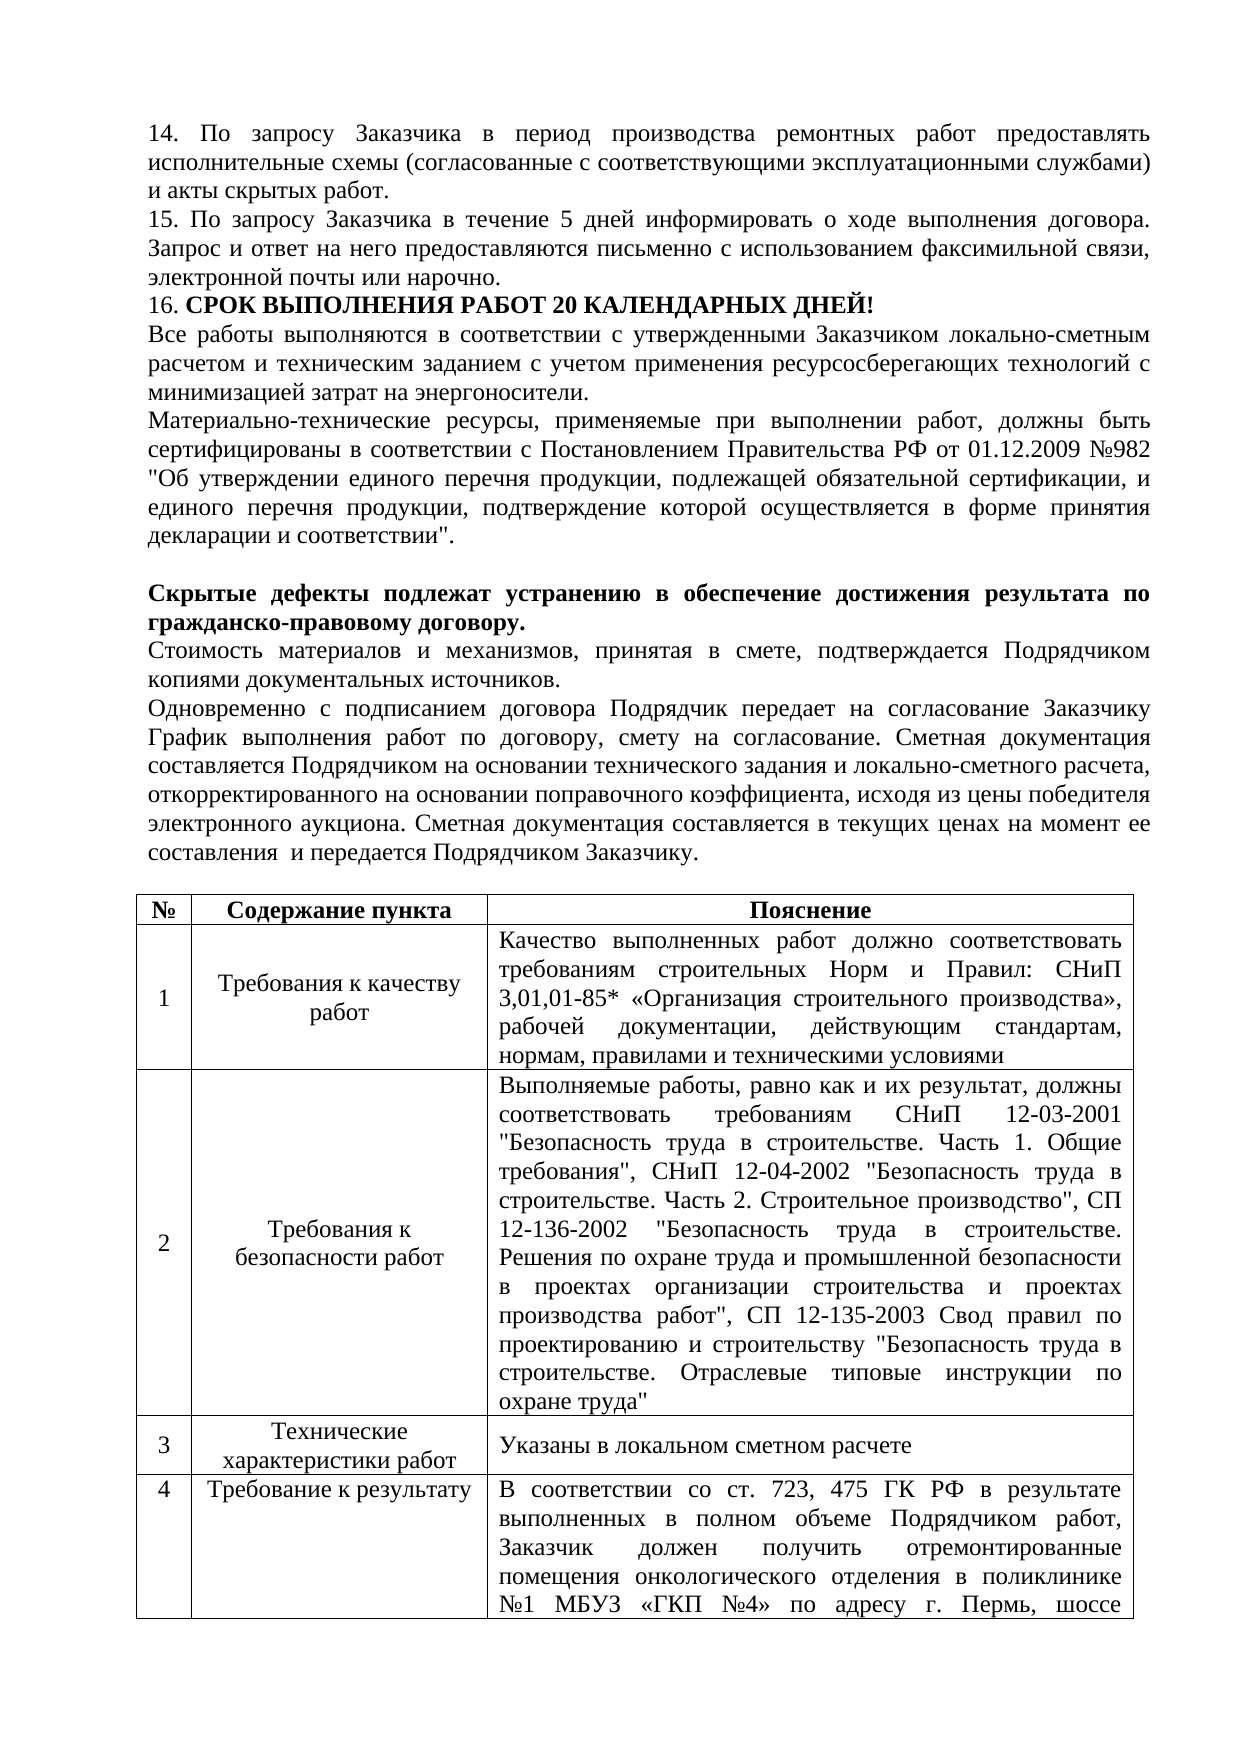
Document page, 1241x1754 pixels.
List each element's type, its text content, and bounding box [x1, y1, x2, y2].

table_cell Требования к безопасности работ [192, 1070, 487, 1415]
table_cell 1 [137, 925, 191, 1069]
table_header Содержание пункта [192, 895, 487, 924]
table_cell 2 [137, 1070, 191, 1415]
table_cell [488, 1475, 1133, 1618]
table_cell 3 [137, 1416, 191, 1473]
text Все работы выполняются в соответствии с утвержденными Заказчиком локально-сметным расчетом и техническим заданием с учетом применения ресурсосберегающих технологий с минимизацией затрат на энергоносители. [148, 319, 1152, 406]
table_cell 4 [137, 1475, 191, 1618]
text 14. По запросу Заказчика в период производства ремонтных работ предоставлять исполнительные схемы (согласованные с соответствующими эксплуатационными службами) и акты скрытых работ. [148, 118, 1152, 204]
table_header № [137, 895, 191, 924]
text Материально-технические ресурсы, применяемые при выполнении работ, должны быть сертифицированы в соответствии с Постановлением Правительства РФ от 01.12.2009 №982 "Об утверждении единого перечня продукции, подлежащей обязательной сертификации, и единого перечня продукции, подтверждение которой осуществляется в форме принятия декларации и соответствии". [148, 406, 1152, 549]
text Стоимость материалов и механизмов, принятая в смете, подтверждается Подрядчиком копиями документальных источников. [148, 636, 1152, 693]
table_cell Технические характеристики работ [192, 1416, 487, 1473]
text 16. СРОК ВЫПОЛНЕНИЯ РАБОТ 20 КАЛЕНДАРНЫХ ДНЕЙ! [148, 291, 1152, 319]
table_cell Требования к качеству работ [192, 925, 487, 1069]
table_cell Выполняемые работы, равно как и их результат, должны соответствовать требованиям СНиП 12-03-2001 "Безопасность труда в строительстве. Часть 1. Общие требования", СНиП 12-04-2002 "Безопасность труда в строительстве. Часть 2. Строительное производство", СП 12-136-2002 "Безопасность труда в строительстве. Решения по охране труда и промышленной безопасности в проектах организации строительства и проектах производства работ", СП 12-135-2003 Свод правил по проектированию и строительству "Безопасность труда в строительстве. Отраслевые типовые инструкции по охране труда" [488, 1070, 1133, 1415]
text Скрытые дефекты подлежат устранению в обеспечение достижения результата по гражданско-правовому договору. [148, 578, 1152, 636]
text 15. По запросу Заказчика в течение 5 дней информировать о ходе выполнения договора. Запрос и ответ на него предоставляются письменно с использованием факсимильной связи, электронной почты или нарочно. [148, 204, 1152, 291]
table_cell Качество выполненных работ должно соответствовать требованиям строительных Норм и Правил: СНиП 3,01,01-85* «Организация строительного производства», рабочей документации, действующим стандартам, нормам, правилами и техническими условиями [488, 925, 1133, 1069]
table_header Пояснение [488, 895, 1133, 924]
text Одновременно с подписанием договора Подрядчик передает на согласование Заказчику График выполнения работ по договору, смету на согласование. Сметная документация составляется Подрядчиком на основании технического задания и локально-сметного расчета, откорректированного на основании поправочного коэффициента, исходя из цены победителя электронного аукциона. Сметная документация составляется в текущих ценах на момент ее составления и передается Подрядчиком Заказчику. [148, 693, 1152, 866]
table_cell Указаны в локальном сметном расчете [488, 1416, 1133, 1473]
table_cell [192, 1475, 487, 1618]
